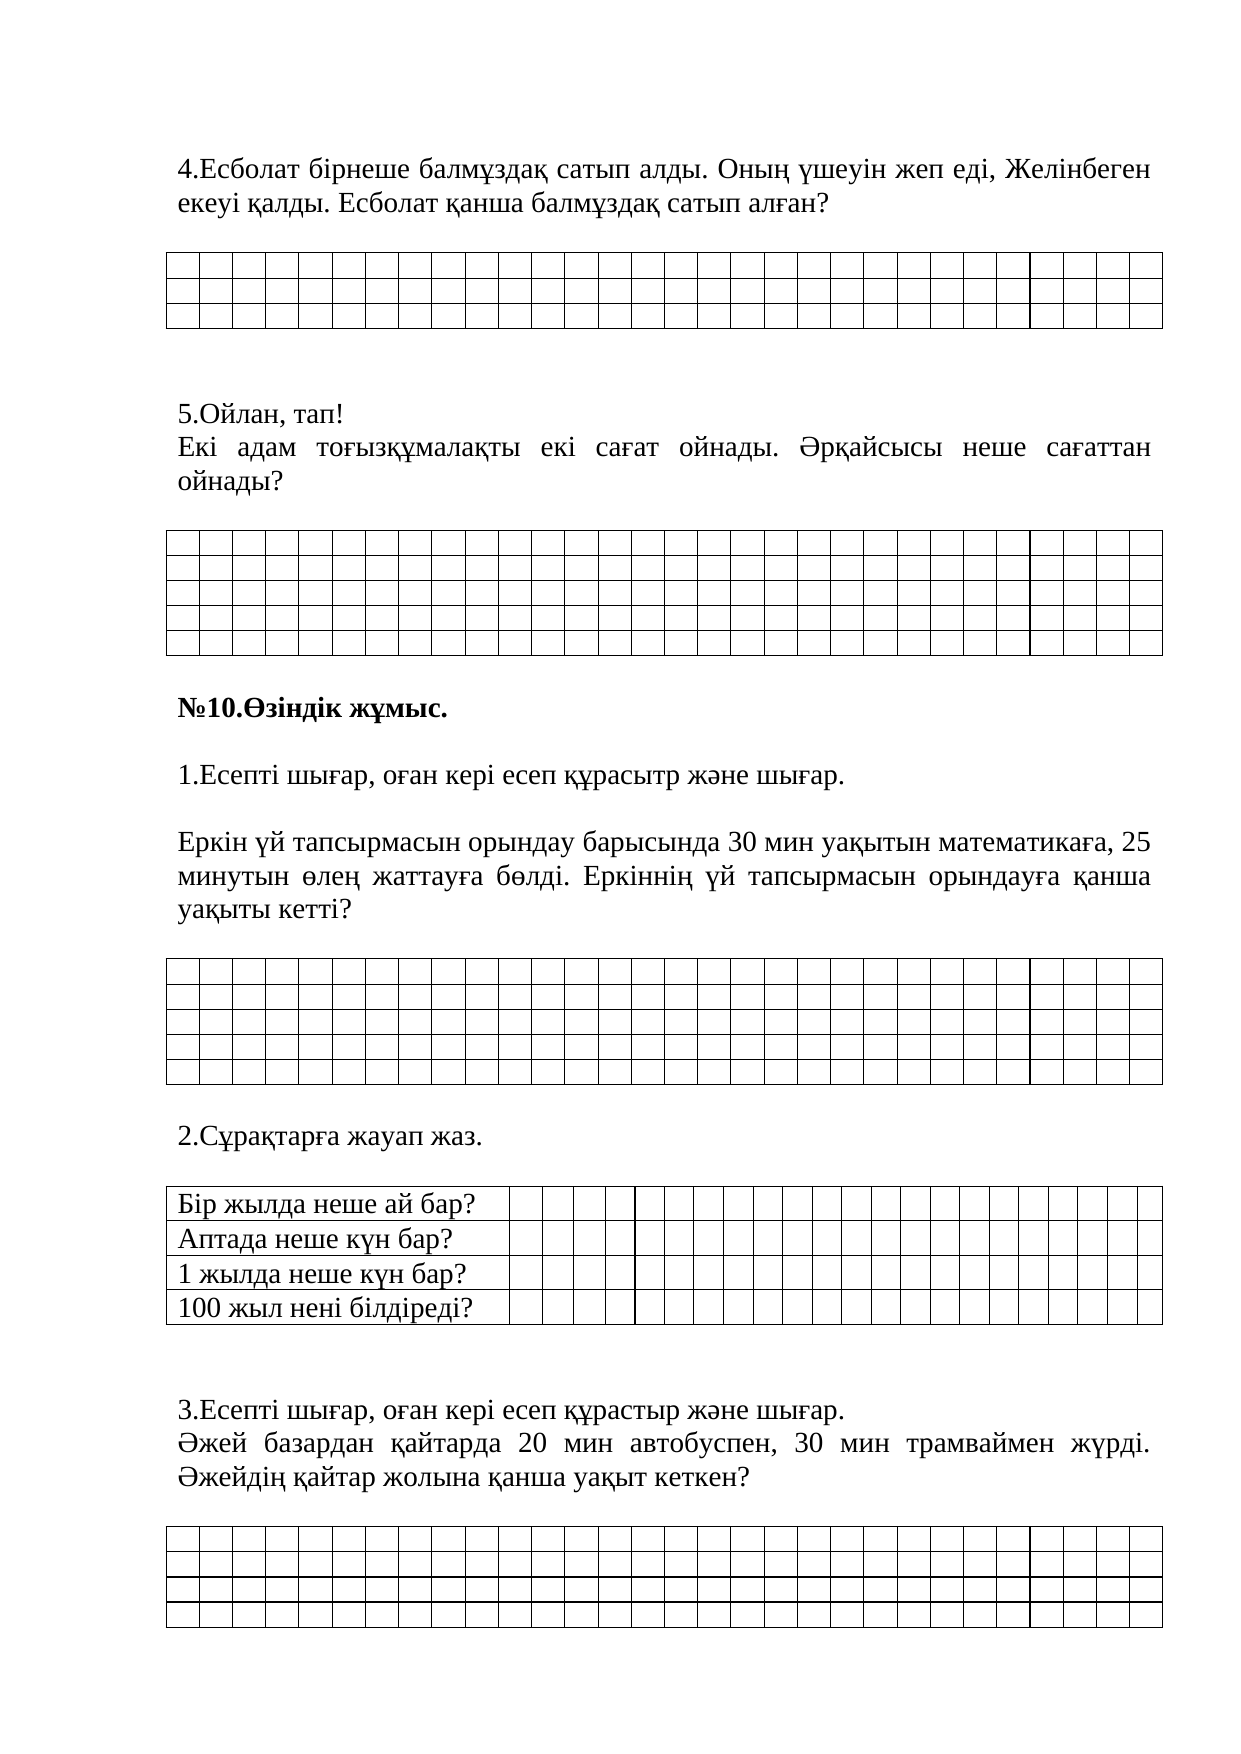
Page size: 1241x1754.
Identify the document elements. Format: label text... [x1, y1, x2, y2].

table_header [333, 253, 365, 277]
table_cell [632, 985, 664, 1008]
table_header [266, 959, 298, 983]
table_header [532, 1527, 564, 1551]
text Әжей базардан қайтарда 20 мин автобуспен, 30 мин трамваймен жүрді. Әжейдің қайтар жолына қанша уақыт кеткен? [177, 1426, 1152, 1493]
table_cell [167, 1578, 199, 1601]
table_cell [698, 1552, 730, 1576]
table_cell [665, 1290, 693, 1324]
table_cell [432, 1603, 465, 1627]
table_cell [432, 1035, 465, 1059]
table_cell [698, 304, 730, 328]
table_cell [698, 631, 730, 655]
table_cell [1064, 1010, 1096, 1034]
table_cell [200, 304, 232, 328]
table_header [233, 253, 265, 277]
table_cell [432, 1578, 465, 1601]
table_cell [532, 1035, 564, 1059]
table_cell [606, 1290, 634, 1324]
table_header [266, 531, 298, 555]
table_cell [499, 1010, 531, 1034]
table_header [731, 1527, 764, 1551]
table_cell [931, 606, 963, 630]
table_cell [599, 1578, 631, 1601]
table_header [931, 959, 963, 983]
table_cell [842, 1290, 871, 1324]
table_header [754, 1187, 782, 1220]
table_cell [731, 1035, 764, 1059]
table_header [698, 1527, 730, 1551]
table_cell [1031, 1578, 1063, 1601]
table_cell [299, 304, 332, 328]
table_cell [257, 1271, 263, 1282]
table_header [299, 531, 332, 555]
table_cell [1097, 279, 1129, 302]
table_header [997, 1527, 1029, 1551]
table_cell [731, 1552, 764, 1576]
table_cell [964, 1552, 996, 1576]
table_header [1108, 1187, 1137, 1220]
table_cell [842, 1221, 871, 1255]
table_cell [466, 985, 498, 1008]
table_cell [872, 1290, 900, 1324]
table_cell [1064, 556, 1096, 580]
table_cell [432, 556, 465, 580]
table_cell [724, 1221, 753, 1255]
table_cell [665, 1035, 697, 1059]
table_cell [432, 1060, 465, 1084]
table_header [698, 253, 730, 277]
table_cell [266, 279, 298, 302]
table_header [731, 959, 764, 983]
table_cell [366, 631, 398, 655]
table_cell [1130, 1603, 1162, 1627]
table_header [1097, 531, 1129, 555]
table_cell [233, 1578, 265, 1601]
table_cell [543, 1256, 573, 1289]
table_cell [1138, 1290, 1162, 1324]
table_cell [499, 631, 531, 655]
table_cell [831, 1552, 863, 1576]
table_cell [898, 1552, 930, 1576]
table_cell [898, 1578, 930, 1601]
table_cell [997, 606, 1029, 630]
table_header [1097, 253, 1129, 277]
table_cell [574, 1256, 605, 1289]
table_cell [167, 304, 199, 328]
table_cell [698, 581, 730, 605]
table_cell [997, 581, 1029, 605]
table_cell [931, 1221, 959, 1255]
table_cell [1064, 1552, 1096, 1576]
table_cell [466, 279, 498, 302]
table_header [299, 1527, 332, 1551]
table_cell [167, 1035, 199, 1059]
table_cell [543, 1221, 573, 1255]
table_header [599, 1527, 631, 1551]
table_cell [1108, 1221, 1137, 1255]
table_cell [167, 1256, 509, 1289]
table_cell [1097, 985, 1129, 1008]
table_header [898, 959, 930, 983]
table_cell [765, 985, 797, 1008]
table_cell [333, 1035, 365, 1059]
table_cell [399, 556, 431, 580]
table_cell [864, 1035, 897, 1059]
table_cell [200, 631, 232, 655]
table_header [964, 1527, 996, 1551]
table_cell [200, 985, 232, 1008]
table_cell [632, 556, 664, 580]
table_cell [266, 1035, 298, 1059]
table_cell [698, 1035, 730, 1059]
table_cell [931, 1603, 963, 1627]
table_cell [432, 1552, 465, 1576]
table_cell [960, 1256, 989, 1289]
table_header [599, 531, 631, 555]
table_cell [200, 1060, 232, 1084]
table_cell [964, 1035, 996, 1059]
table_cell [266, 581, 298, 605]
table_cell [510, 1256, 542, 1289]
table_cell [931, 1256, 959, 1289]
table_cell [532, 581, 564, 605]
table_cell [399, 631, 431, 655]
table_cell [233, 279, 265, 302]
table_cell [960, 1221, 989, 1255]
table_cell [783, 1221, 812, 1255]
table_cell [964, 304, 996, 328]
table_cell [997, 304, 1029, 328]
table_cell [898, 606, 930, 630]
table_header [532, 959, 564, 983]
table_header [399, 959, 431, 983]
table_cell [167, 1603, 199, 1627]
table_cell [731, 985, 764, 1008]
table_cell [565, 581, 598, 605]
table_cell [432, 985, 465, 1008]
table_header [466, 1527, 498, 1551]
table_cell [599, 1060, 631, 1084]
text №10.Өзіндік жұмыс. [177, 690, 1152, 723]
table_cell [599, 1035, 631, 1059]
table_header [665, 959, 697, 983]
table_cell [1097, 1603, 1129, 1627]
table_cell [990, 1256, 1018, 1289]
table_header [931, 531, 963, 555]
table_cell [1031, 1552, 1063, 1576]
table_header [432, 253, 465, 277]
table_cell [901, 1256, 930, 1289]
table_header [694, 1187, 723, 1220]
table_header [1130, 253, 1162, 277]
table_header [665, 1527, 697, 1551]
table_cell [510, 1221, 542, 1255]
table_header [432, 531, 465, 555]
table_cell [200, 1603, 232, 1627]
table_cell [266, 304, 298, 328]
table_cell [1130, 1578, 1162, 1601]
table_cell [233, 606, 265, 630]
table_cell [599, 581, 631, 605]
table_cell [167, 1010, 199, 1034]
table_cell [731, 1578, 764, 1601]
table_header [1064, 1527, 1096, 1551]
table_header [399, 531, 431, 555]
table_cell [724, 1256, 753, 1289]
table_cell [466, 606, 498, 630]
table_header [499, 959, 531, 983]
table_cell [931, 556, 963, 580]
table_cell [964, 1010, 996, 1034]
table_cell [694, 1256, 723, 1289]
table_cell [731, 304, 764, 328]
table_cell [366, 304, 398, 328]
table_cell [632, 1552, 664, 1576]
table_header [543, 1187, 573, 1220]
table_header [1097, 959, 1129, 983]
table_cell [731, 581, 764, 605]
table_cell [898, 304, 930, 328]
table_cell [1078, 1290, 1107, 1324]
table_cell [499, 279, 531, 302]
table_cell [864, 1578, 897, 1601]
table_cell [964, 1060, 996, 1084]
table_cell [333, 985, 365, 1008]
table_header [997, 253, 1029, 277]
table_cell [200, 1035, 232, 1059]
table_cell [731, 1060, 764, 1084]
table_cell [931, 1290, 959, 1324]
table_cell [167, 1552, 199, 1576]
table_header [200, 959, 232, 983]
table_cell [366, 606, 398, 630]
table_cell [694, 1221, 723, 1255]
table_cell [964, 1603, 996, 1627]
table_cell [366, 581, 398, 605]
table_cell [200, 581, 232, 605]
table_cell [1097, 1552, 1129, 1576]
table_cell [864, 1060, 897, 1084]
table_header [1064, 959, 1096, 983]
text 2.Сұрақтарға жауап жаз. [177, 1118, 1152, 1152]
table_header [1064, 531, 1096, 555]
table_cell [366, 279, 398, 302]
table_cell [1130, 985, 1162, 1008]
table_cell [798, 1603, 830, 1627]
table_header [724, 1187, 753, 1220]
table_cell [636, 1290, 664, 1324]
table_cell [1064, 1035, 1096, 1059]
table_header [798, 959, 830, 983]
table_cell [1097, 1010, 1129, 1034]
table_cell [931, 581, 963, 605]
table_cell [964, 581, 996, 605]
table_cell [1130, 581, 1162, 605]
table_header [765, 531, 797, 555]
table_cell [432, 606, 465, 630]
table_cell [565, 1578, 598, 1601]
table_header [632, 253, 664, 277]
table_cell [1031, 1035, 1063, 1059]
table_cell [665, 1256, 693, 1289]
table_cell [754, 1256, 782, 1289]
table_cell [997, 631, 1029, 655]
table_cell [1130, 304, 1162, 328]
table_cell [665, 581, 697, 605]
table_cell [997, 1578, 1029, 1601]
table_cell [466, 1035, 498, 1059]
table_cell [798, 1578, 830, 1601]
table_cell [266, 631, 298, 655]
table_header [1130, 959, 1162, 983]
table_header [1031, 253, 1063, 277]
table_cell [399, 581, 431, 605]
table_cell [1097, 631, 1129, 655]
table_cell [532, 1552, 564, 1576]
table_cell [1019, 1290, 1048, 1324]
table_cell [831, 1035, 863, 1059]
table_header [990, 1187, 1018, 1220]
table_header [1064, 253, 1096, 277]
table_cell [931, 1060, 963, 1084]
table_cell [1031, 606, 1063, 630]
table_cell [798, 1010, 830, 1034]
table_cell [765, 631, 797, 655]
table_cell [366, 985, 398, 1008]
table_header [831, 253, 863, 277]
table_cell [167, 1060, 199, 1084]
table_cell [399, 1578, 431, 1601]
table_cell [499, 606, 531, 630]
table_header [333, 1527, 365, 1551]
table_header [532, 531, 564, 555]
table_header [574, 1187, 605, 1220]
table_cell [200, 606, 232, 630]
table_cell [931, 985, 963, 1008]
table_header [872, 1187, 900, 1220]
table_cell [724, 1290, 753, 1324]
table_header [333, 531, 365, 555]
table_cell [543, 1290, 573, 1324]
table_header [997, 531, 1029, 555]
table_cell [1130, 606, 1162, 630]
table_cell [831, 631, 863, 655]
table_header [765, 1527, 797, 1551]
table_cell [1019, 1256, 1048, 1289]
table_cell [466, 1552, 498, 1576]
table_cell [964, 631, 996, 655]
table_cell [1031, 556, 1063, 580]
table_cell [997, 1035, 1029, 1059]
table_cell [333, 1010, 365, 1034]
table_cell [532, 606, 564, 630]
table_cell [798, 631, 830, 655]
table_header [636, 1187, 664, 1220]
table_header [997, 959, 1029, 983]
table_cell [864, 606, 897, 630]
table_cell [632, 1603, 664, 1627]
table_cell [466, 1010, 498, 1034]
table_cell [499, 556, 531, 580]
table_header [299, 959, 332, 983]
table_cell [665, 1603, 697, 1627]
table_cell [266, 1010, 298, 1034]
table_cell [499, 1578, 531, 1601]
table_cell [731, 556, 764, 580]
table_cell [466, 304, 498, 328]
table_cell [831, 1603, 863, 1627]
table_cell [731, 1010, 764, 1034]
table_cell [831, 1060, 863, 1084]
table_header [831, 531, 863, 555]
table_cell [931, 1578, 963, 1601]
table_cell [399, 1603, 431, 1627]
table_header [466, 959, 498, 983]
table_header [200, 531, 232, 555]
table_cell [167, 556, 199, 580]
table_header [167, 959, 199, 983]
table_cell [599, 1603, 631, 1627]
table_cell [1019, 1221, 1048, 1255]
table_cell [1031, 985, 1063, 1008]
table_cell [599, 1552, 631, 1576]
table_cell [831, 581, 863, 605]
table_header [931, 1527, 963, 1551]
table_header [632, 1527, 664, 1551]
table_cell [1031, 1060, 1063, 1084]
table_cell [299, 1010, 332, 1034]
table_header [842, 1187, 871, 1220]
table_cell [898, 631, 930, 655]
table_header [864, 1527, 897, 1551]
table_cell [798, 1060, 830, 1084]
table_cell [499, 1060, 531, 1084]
text 1.Есепті шығар, оған кері есеп құрасытр және шығар. [177, 757, 1152, 791]
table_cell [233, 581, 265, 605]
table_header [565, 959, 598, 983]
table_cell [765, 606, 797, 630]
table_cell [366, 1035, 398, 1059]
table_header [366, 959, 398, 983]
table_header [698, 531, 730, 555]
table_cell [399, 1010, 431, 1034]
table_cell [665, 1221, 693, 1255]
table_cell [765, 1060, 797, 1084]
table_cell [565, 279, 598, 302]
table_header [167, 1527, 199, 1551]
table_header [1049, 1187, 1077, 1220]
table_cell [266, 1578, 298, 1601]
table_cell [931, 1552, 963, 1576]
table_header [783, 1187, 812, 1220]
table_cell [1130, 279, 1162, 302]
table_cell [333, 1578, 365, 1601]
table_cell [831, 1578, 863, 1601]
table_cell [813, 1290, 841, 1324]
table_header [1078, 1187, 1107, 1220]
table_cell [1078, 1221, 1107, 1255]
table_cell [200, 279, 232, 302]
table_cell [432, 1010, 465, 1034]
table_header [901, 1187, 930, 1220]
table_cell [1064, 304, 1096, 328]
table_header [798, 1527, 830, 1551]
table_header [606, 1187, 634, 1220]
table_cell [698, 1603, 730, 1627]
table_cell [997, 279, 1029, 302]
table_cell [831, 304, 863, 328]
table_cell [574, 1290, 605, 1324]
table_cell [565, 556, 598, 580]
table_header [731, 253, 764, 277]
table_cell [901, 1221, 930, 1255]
text 4.Есболат бірнеше балмұздақ сатып алды. Оның үшеуін жеп еді, Желінбеген екеуі қалды. Есболат қанша балмұздақ сатып алған? [177, 152, 1152, 219]
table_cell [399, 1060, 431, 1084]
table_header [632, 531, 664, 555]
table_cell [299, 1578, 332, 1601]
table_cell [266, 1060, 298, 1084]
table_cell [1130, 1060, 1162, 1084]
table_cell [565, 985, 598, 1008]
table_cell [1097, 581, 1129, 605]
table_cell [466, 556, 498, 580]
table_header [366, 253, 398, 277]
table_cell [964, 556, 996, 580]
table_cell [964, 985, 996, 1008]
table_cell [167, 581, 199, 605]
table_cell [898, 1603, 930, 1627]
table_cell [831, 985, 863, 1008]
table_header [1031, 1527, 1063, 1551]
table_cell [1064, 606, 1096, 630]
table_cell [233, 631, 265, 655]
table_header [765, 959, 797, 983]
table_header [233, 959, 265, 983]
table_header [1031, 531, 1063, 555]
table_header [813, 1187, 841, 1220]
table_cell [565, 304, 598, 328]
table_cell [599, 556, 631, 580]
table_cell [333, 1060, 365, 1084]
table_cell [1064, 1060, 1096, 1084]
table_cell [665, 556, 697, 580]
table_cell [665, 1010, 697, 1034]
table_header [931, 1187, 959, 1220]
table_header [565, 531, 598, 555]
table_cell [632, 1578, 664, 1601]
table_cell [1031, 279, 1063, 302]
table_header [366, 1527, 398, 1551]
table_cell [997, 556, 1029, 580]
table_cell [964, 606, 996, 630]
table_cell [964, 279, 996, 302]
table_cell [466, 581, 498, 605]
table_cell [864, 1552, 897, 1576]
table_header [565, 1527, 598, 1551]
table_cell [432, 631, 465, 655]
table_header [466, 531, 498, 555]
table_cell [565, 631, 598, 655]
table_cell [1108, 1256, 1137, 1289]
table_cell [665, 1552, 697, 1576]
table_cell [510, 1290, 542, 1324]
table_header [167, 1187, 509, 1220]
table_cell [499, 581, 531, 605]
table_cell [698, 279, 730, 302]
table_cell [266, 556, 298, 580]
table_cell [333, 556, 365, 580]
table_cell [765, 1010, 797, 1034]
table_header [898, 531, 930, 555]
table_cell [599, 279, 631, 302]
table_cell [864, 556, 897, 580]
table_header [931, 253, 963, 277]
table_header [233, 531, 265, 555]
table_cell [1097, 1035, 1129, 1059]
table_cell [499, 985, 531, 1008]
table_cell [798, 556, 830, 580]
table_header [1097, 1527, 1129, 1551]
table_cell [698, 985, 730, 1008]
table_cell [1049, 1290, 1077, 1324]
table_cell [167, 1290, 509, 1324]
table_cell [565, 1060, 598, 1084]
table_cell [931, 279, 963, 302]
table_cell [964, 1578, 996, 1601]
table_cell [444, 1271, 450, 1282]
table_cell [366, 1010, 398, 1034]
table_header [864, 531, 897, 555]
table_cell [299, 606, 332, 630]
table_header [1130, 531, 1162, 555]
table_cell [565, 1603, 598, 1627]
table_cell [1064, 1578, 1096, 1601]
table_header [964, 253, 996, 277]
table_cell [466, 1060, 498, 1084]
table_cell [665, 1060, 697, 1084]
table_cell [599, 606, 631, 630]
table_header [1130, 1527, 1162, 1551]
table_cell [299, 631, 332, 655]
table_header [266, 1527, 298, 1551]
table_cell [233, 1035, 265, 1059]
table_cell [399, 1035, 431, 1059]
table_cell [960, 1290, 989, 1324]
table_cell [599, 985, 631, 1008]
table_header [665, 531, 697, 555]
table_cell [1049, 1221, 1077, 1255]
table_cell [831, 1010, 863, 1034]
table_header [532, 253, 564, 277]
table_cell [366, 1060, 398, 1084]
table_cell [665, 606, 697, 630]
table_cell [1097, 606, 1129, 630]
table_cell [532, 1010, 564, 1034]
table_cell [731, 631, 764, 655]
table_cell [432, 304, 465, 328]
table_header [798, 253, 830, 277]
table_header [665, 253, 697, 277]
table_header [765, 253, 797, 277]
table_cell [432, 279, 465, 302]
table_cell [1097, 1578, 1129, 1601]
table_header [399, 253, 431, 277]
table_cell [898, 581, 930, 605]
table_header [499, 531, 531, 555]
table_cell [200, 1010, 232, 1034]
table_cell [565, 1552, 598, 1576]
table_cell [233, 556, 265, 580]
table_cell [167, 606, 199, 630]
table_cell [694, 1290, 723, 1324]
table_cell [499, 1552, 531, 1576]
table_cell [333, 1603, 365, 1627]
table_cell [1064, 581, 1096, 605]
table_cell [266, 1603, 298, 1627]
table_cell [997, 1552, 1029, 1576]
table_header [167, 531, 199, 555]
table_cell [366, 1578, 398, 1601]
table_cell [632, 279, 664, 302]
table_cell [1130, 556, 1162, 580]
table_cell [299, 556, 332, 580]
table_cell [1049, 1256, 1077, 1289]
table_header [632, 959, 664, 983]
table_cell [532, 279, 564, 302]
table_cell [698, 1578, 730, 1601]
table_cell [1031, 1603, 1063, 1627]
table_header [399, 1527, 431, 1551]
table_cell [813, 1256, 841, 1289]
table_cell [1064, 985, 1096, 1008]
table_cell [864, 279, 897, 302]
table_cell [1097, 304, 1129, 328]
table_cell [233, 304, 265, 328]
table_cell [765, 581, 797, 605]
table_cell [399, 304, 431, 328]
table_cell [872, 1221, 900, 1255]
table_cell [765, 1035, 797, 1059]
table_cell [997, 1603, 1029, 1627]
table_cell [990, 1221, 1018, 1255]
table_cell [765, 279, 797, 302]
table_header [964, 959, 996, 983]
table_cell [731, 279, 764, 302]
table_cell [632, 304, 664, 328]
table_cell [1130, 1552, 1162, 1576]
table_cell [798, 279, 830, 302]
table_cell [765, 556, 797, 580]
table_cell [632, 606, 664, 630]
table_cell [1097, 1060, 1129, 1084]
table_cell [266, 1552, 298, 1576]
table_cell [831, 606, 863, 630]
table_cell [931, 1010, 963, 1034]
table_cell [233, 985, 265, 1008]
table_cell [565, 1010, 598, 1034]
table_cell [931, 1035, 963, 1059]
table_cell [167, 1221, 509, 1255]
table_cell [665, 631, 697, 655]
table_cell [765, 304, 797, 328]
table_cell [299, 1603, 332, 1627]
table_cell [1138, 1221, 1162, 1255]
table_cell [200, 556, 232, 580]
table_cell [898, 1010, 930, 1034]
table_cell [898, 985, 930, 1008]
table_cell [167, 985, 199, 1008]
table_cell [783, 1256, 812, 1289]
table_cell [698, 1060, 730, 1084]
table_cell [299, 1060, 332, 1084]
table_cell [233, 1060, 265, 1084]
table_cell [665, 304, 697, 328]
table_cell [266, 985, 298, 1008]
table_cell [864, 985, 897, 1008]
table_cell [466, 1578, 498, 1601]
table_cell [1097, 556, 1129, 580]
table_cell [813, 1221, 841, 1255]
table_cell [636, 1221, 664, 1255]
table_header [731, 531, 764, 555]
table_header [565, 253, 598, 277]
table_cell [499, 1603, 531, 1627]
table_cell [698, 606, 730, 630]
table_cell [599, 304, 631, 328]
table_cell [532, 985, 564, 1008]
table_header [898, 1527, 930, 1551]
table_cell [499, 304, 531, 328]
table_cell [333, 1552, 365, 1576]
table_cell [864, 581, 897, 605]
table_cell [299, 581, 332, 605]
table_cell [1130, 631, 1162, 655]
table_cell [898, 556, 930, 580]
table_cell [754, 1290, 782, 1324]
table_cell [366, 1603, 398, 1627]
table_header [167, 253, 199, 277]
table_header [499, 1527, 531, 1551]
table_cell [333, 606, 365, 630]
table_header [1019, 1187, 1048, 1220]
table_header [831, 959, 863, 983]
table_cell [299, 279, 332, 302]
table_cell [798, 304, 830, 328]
text Екі адам тоғызқұмалақты екі сағат ойнады. Әрқайсысы неше сағаттан ойнады? [177, 429, 1152, 496]
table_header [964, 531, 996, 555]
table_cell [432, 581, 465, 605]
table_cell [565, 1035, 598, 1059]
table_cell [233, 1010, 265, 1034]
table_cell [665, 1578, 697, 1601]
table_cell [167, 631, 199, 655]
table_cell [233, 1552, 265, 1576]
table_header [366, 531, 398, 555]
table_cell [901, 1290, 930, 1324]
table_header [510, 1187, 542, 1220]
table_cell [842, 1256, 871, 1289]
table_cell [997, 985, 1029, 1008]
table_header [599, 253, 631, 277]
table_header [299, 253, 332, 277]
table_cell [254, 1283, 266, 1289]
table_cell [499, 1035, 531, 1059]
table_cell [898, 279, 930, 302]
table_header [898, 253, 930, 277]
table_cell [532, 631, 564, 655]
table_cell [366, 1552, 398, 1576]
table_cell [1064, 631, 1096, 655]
text Еркін үй тапсырмасын орындау барысында 30 мин уақытын математикаға, 25 минутын өлең жаттауға бөлді. Еркіннің үй тапсырмасын орындауға қанша уақыты кетті? [177, 824, 1152, 925]
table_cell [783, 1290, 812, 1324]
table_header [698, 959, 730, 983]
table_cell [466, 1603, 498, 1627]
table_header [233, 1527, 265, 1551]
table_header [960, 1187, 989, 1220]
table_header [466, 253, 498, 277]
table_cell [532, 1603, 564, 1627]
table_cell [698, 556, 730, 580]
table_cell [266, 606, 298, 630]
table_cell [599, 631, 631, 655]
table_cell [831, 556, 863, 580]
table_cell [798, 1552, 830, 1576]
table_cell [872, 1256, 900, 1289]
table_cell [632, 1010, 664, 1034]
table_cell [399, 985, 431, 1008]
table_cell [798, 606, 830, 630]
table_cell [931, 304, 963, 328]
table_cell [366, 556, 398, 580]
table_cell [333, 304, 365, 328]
text 3.Есепті шығар, оған кері есеп құрастыр және шығар. [177, 1392, 1152, 1426]
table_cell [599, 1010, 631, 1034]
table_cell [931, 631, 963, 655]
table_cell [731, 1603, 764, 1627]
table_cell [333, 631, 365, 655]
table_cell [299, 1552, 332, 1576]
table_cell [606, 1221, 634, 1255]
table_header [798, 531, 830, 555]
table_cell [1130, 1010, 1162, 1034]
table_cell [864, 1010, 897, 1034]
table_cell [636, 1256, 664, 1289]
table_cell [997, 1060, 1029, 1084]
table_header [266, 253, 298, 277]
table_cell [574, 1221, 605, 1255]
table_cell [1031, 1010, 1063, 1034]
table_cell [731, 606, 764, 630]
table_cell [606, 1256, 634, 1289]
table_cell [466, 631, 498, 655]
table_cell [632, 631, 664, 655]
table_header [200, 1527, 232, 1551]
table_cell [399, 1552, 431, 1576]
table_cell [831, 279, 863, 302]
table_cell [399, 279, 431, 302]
text 5.Ойлан, тап! [177, 396, 1152, 429]
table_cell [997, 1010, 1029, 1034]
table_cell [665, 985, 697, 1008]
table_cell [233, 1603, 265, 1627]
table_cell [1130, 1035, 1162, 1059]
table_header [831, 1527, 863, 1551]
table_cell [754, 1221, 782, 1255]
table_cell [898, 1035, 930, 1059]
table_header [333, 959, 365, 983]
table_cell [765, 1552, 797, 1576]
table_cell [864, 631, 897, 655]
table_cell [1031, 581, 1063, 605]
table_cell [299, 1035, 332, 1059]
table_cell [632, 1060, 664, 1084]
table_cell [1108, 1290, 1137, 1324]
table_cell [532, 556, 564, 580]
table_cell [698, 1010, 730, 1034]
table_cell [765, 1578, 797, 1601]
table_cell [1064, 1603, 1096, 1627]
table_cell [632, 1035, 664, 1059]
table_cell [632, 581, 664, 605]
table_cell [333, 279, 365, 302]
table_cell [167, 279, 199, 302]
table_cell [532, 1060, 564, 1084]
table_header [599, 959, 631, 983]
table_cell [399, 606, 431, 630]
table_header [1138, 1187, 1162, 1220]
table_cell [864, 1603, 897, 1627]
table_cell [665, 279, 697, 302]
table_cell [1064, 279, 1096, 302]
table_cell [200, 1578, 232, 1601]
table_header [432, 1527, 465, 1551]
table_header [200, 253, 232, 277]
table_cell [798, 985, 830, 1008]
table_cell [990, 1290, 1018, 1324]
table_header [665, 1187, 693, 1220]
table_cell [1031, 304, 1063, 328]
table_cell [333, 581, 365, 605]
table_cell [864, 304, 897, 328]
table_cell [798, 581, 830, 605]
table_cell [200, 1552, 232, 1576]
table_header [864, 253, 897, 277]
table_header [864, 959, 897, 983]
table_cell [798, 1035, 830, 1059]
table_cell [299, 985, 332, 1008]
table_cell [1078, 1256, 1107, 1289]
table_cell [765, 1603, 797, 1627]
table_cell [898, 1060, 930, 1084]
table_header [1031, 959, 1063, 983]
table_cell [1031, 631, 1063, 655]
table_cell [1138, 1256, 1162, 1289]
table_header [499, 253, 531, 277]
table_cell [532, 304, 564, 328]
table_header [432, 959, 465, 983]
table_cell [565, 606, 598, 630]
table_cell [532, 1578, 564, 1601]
